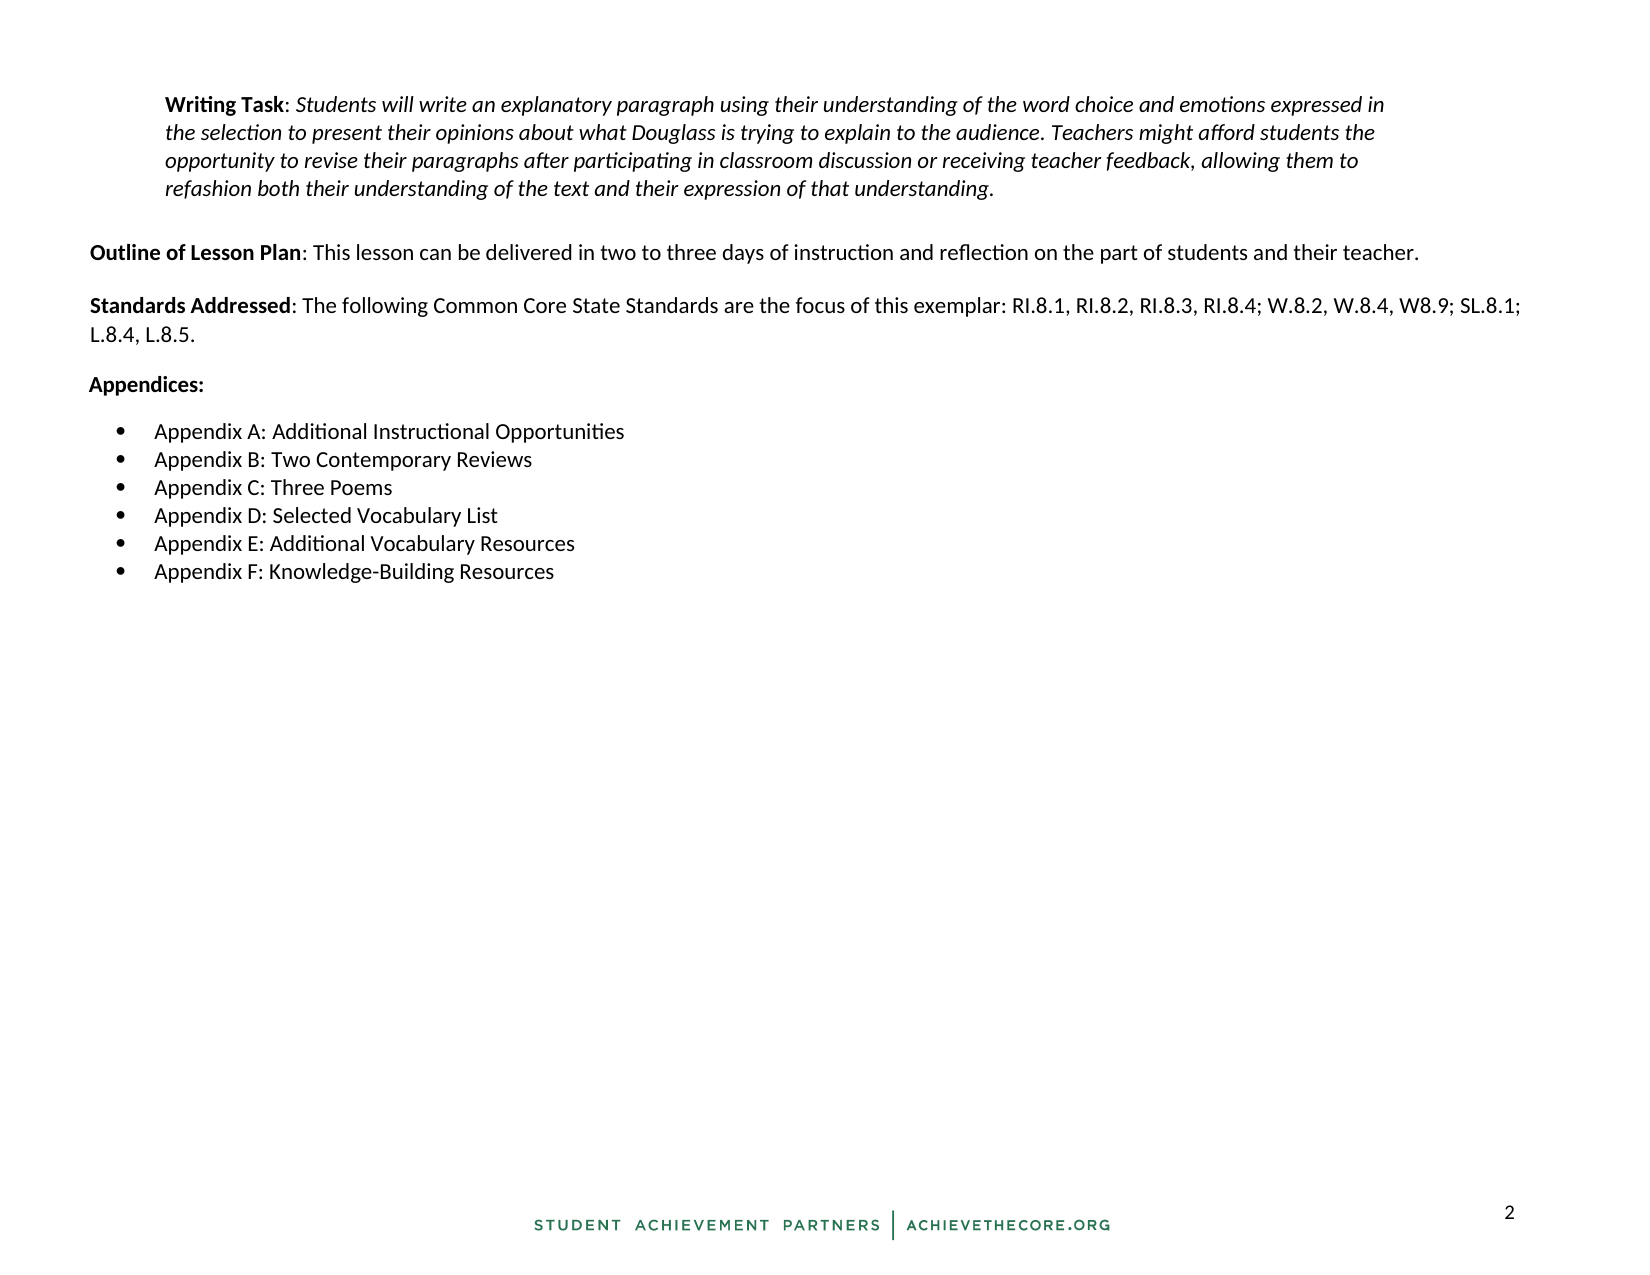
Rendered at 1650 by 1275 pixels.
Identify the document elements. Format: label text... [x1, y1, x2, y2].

picture [521, 1206, 1122, 1241]
list Appendix E: Additional Vocabulary Resources [117, 529, 1537, 557]
list Appendix F: Knowledge-Building Resources [117, 557, 1537, 586]
text Outline of Lesson Plan: This lesson can be delivered in two to three days of instruction and reflection on the part of students and their teacher. [90, 238, 1537, 267]
list Appendix D: Selected Vocabulary List [117, 501, 1537, 529]
list Appendix C: Three Poems [117, 473, 1537, 501]
list Appendix B: Two Contemporary Reviews [117, 445, 1537, 473]
text Standards Addressed: The following Common Core State Standards are the focus of this exemplar: RI.8.1, RI.8.2, RI.8.3, RI.8.4; W.8.2, W.8.4, W8.9; SL.8.1; L.8.4, L.8.5. [90, 292, 1526, 348]
list Appendix A: Additional Instructional Opportunities [117, 417, 1537, 445]
text Writing Task: Students will write an explanatory paragraph using their understanding of the word choice and emotions expressed in the selection to present their opinions about what Douglass is trying to explain to the audience. Teachers might afford students the opportunity to revise their paragraphs after participating in classroom discussion or receiving teacher feedback, allowing them to refashion both their understanding of the text and their expression of that understanding. [165, 90, 1422, 202]
text Appendices: [79, 376, 1537, 397]
